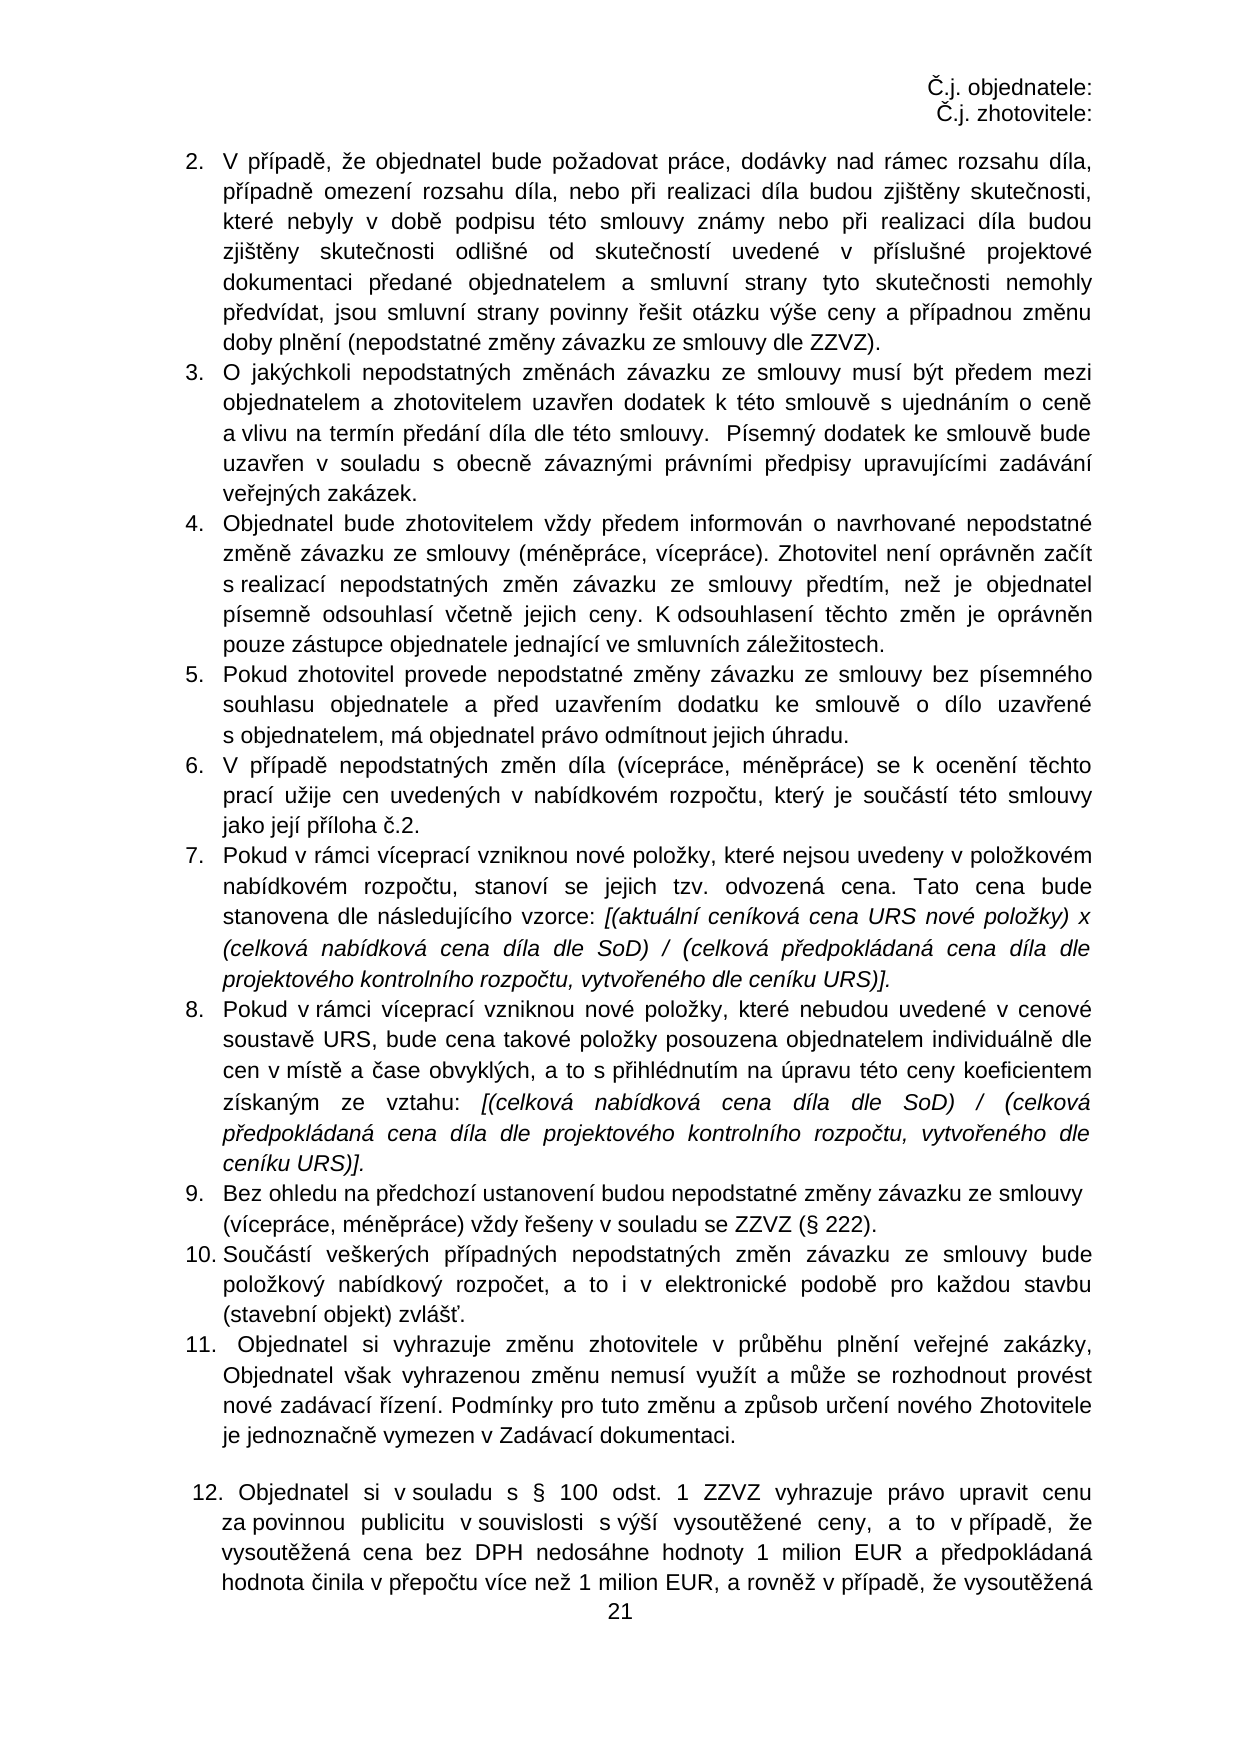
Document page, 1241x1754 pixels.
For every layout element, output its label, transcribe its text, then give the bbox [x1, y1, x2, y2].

list Objednatel si vyhrazuje změnu zhotovitele v průběhu plnění veřejné zakázky, Objednatel však vyhrazenou změnu nemusí využít a může se rozhodnout provést nové zadávací řízení. Podmínky pro tuto změnu a způsob určení nového Zhotovitele je jednoznačně vymezen v Zadávací dokumentaci. [185, 1331, 1093, 1448]
list V případě nepodstatných změn díla (vícepráce, méněpráce) se k ocenění těchto prací užije cen uvedených v nabídkovém rozpočtu, který je součástí této smlouvy jako její příloha č.2. [185, 752, 1093, 838]
list O jakýchkoli nepodstatných změnách závazku ze smlouvy musí být předem mezi objednatelem a zhotovitelem uzavřen dodatek k této smlouvě s ujednáním o ceně a vlivu na termín předání díla dle této smlouvy. Písemný dodatek ke smlouvě bude uzavřen v souladu s obecně závaznými právními předpisy upravujícími zadávání veřejných zakázek. [185, 359, 1093, 506]
list Objednatel bude zhotovitelem vždy předem informován o navrhované nepodstatné změně závazku ze smlouvy (méněpráce, vícepráce). Zhotovitel není oprávněn začít s realizací nepodstatných změn závazku ze smlouvy předtím, než je objednatel písemně odsouhlasí včetně jejich ceny. K odsouhlasení těchto změn je oprávněn pouze zástupce objednatele jednající ve smluvních záležitostech. [185, 510, 1093, 657]
list Bez ohledu na předchozí ustanovení budou nepodstatné změny závazku ze smlouvy (vícepráce, méněpráce) vždy řešeny v souladu se ZZVZ (§ 222). [185, 1180, 1093, 1237]
list Součástí veškerých případných nepodstatných změn závazku ze smlouvy bude položkový nabídkový rozpočet, a to i v elektronické podobě pro každou stavbu (stavební objekt) zvlášť. [185, 1241, 1093, 1327]
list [192, 1478, 1093, 1596]
list Pokud zhotovitel provede nepodstatné změny závazku ze smlouvy bez písemného souhlasu objednatele a před uzavřením dodatku ke smlouvě o dílo uzavřené s objednatelem, má objednatel právo odmítnout jejich úhradu. [185, 661, 1093, 748]
list Pokud v rámci víceprací vzniknou nové položky, které nejsou uvedeny v položkovém nabídkovém rozpočtu, stanoví se jejich tzv. odvozená cena. Tato cena bude stanovena dle následujícího vzorce: [(aktuální ceníková cena URS nové položky) x (celková nabídková cena díla dle SoD) / (celková předpokládaná cena díla dle projektového kontrolního rozpočtu, vytvořeného dle ceníku URS)]. [185, 842, 1093, 992]
list Pokud v rámci víceprací vzniknou nové položky, které nebudou uvedené v cenové soustavě URS, bude cena takové položky posouzena objednatelem individuálně dle cen v místě a čase obvyklých, a to s přihlédnutím na úpravu této ceny koeficientem získaným ze vztahu: [(celková nabídková cena díla dle SoD) / (celková předpokládaná cena díla dle projektového kontrolního rozpočtu, vytvořeného dle ceníku URS)]. [185, 996, 1093, 1176]
list V případě, že objednatel bude požadovat práce, dodávky nad rámec rozsahu díla, případně omezení rozsahu díla, nebo při realizaci díla budou zjištěny skutečnosti, které nebyly v době podpisu této smlouvy známy nebo při realizaci díla budou zjištěny skutečnosti odlišné od skutečností uvedené v příslušné projektové dokumentaci předané objednatelem a smluvní strany tyto skutečnosti nemohly předvídat, jsou smluvní strany povinny řešit otázku výše ceny a případnou změnu doby plnění (nepodstatné změny závazku ze smlouvy dle ZZVZ). [185, 148, 1093, 355]
